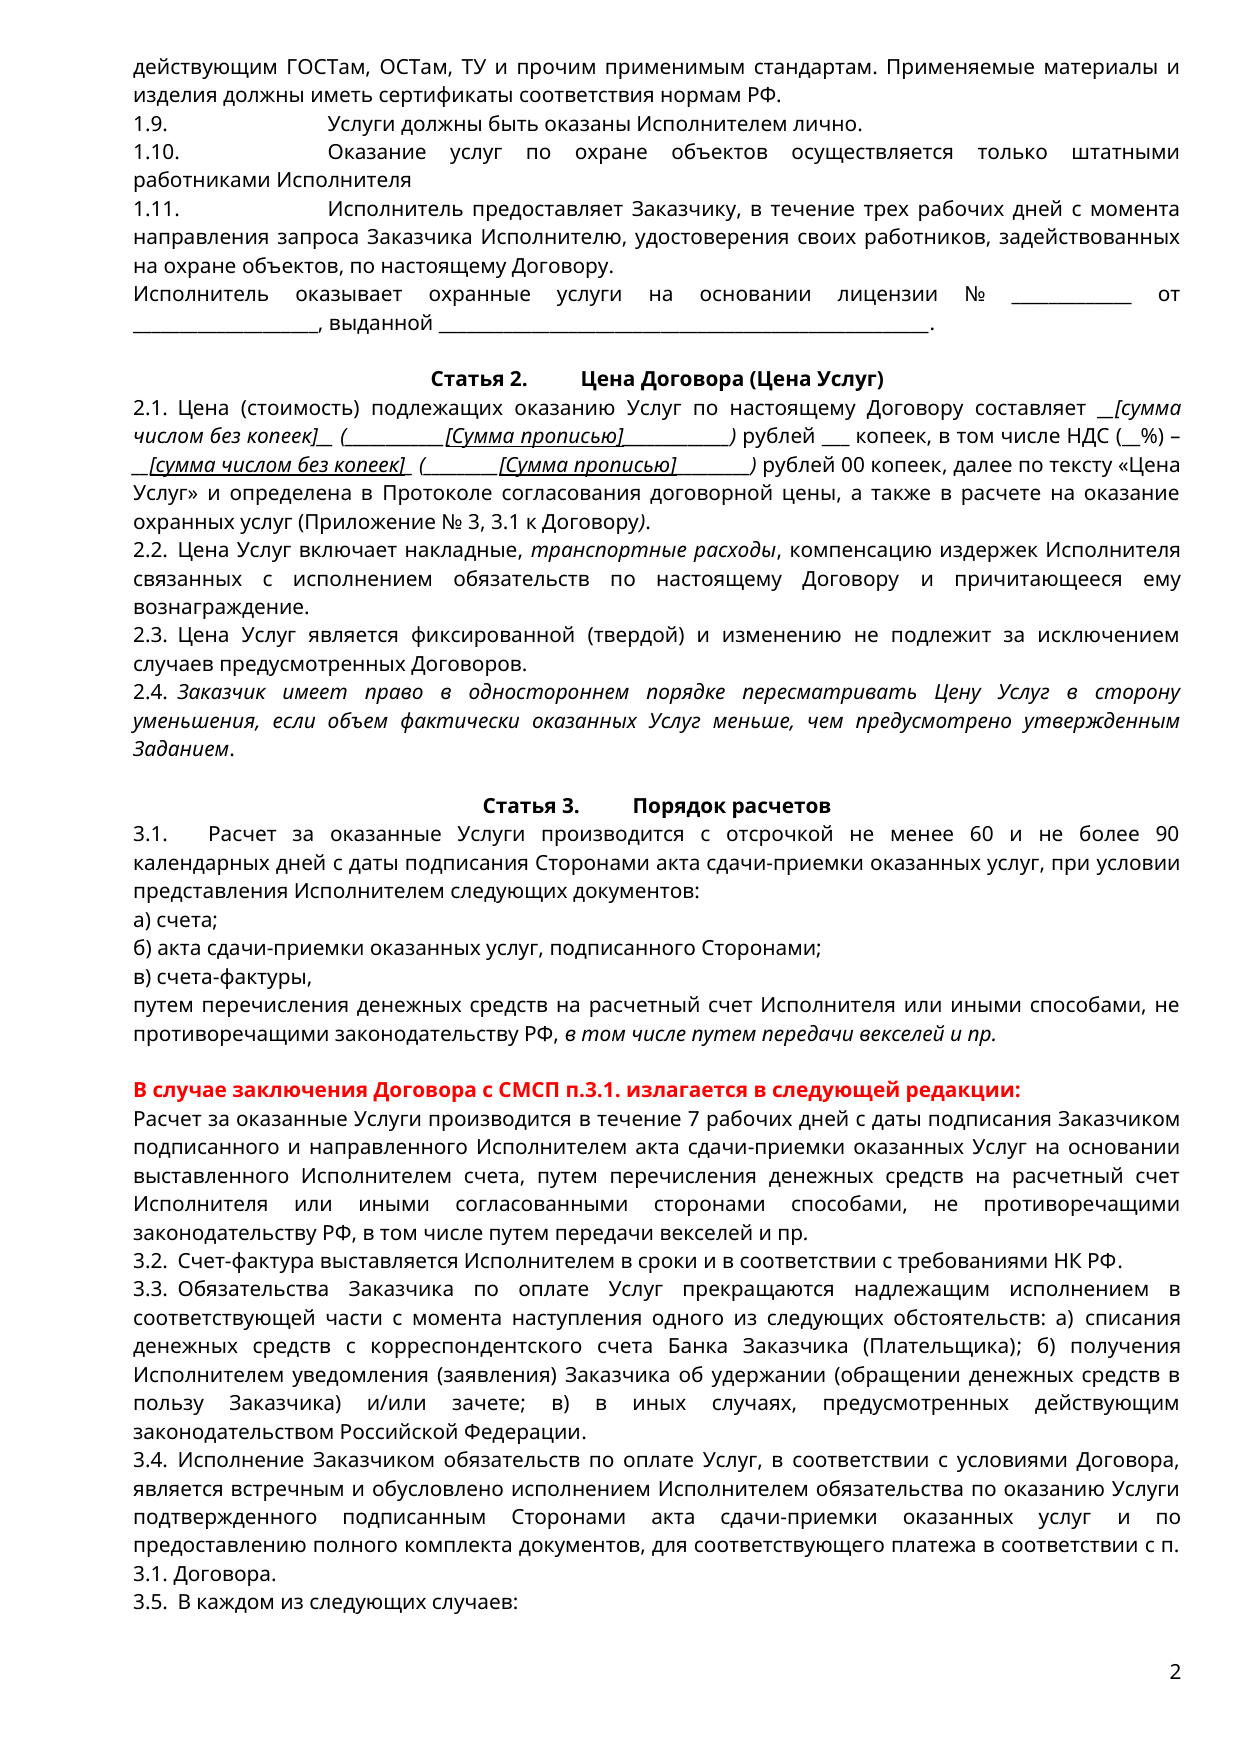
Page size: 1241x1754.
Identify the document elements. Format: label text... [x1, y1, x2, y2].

subtitle Порядок расчетов [133, 791, 1181, 819]
list б) акта сдачи-приемки оказанных услуг, подписанного Сторонами; [133, 933, 1181, 962]
list а) счета; [133, 905, 1181, 933]
list Счет-фактура выставляется Исполнителем в сроки и в соответствии с требованиями НК РФ. [133, 1246, 1181, 1274]
list Расчет за оказанные Услуги производится с отсрочкой не менее 60 и не более 90 календарных дней с даты подписания Сторонами акта сдачи-приемки оказанных услуг, при условии представления Исполнителем следующих документов: [133, 819, 1181, 905]
list путем перечисления денежных средств на расчетный счет Исполнителя или иными способами, не противоречащими законодательству РФ, в том числе путем передачи векселей и пр. [133, 990, 1181, 1047]
list Исполнение Заказчиком обязательств по оплате Услуг, в соответствии с условиями Договора, является встречным и обусловлено исполнением Исполнителем обязательства по оказанию Услуги подтвержденного подписанным Сторонами акта сдачи-приемки оказанных услуг и по предоставлению полного комплекта документов, для соответствующего платежа в соответствии с п. 3.1. Договора. [133, 1445, 1181, 1587]
list в) счета-фактуры, [133, 962, 1181, 990]
list Цена Услуг является фиксированной (твердой) и изменению не подлежит за исключением случаев предусмотренных Договоров. [133, 621, 1181, 677]
list Оказание услуг по охране объектов осуществляется только штатными работниками Исполнителя [133, 137, 1181, 194]
list Цена (стоимость) подлежащих оказанию Услуг по настоящему Договору составляет __[сумма числом без копеек]__ (____________[Сумма прописью]_____________) рублей ___ копеек, в том числе НДС (__%) – __[сумма числом без копеек]_ (_________[Сумма прописью]_________) рублей 00 копеек, далее по тексту «Цена Услуг» и определена в Протоколе согласования договорной цены, а также в расчете на оказание охранных услуг (Приложение № 3, 3.1 к Договору). [133, 393, 1181, 535]
list В случае заключения Договора с СМСП п.3.1. излагается в следующей редакции: [133, 1076, 1181, 1104]
list Исполнитель предоставляет Заказчику, в течение трех рабочих дней с момента направления запроса Заказчика Исполнителю, удостоверения своих работников, задействованных на охране объектов, по настоящему Договору. [133, 194, 1181, 279]
list Услуги должны быть оказаны Исполнителем лично. [133, 109, 1181, 137]
list Обязательства Заказчика по оплате Услуг прекращаются надлежащим исполнением в соответствующей части с момента наступления одного из следующих обстоятельств: а) списания денежных средств с корреспондентского счета Банка Заказчика (Плательщика); б) получения Исполнителем уведомления (заявления) Заказчика об удержании (обращении денежных средств в пользу Заказчика) и/или зачете; в) в иных случаях, предусмотренных действующим законодательством Российской Федерации. [133, 1274, 1181, 1445]
list Расчет за оказанные Услуги производится в течение 7 рабочих дней с даты подписания Заказчиком подписанного и направленного Исполнителем акта сдачи-приемки оказанных Услуг на основании выставленного Исполнителем счета, путем перечисления денежных средств на расчетный счет Исполнителя или иными согласованными сторонами способами, не противоречащими законодательству РФ, в том числе путем передачи векселей и пр. [133, 1104, 1181, 1246]
text Исполнитель оказывает охранные услуги на основании лицензии № _____________ от ____________________, выданной _____________________________________________________. [133, 279, 1181, 336]
list Заказчик имеет право в одностороннем порядке пересматривать Цену Услуг в сторону уменьшения, если объем фактически оказанных Услуг меньше, чем предусмотрено утвержденным Заданием. [133, 677, 1181, 763]
list В каждом из следующих случаев: [133, 1587, 1181, 1616]
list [133, 52, 1181, 109]
subtitle Цена Договора (Цена Услуг) [133, 364, 1181, 393]
list Цена Услуг включает накладные, транспортные расходы, компенсацию издержек Исполнителя связанных с исполнением обязательств по настоящему Договору и причитающееся ему вознаграждение. [133, 535, 1181, 621]
